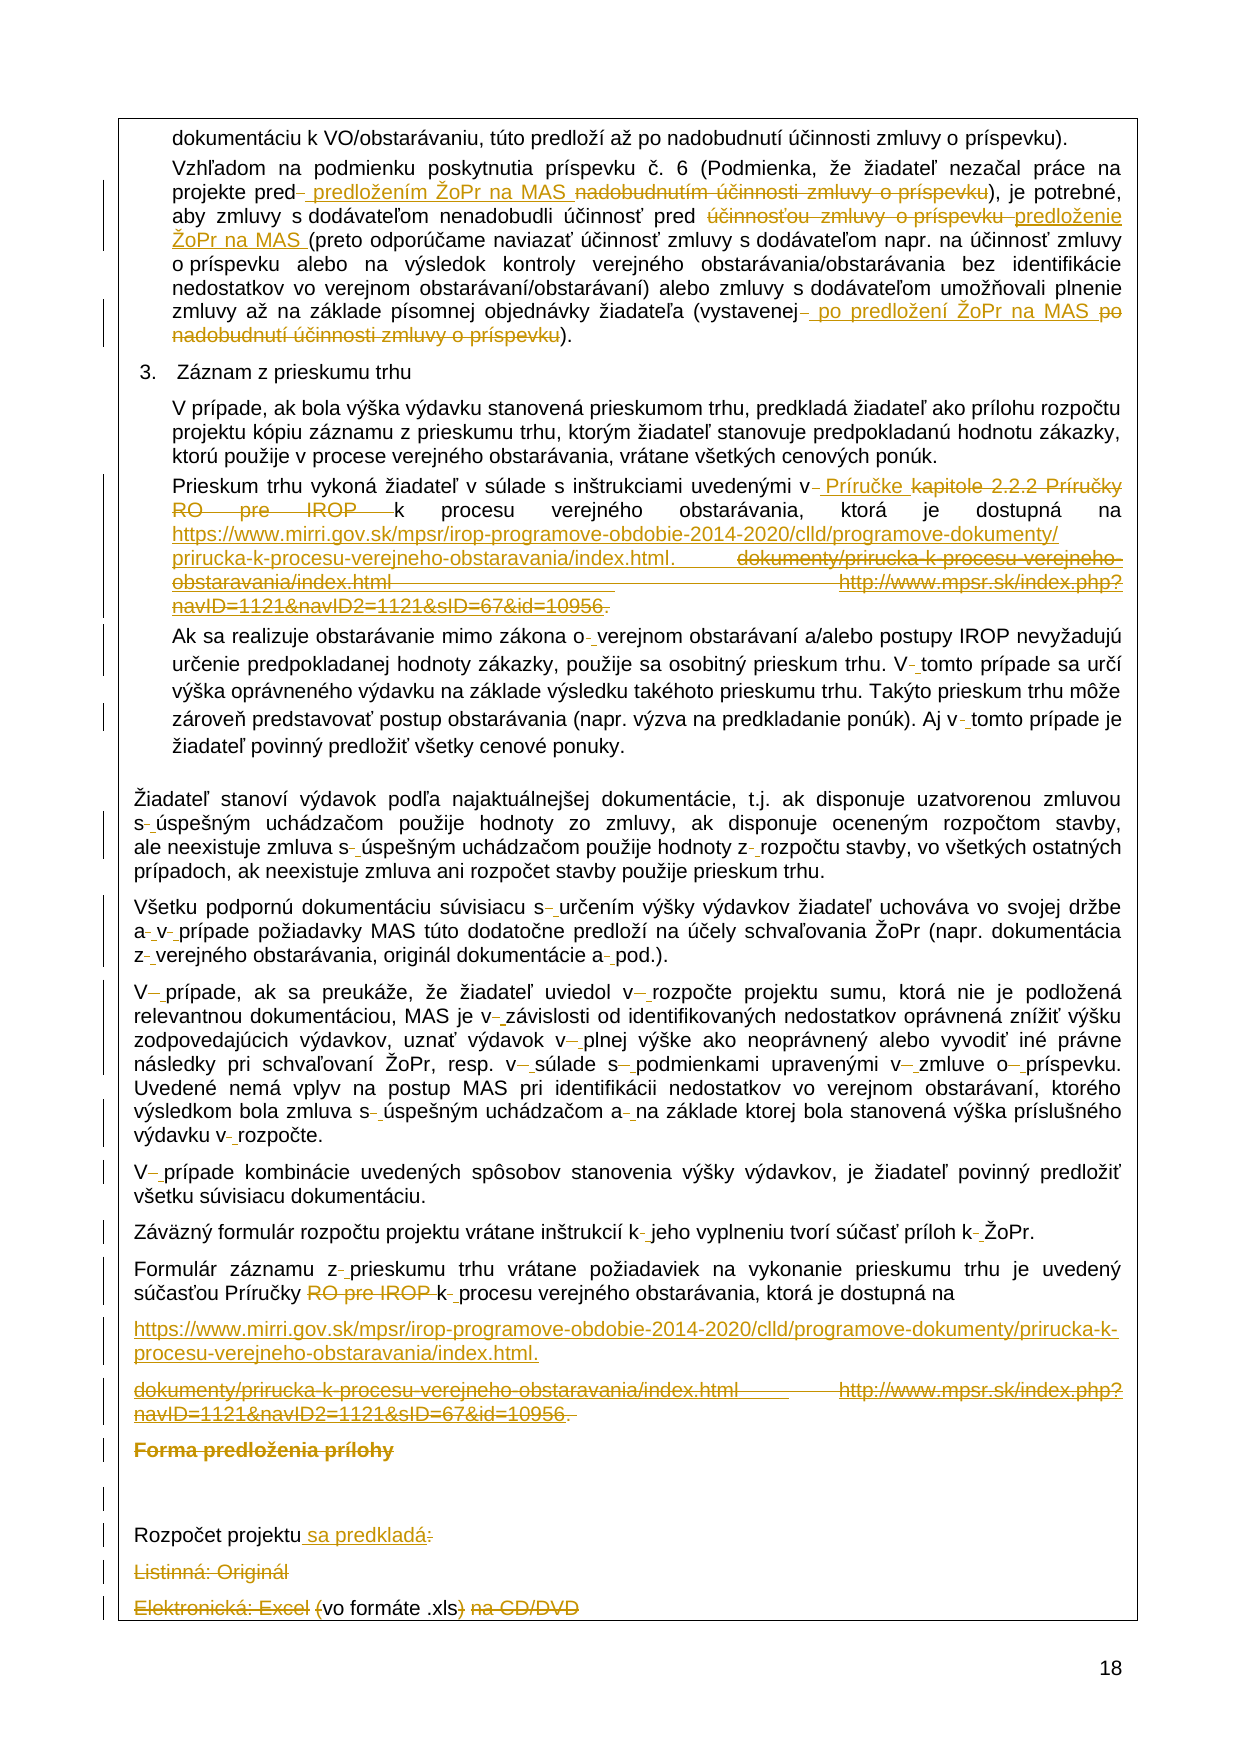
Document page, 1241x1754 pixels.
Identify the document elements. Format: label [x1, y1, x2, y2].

table_cell [119, 119, 1137, 1620]
